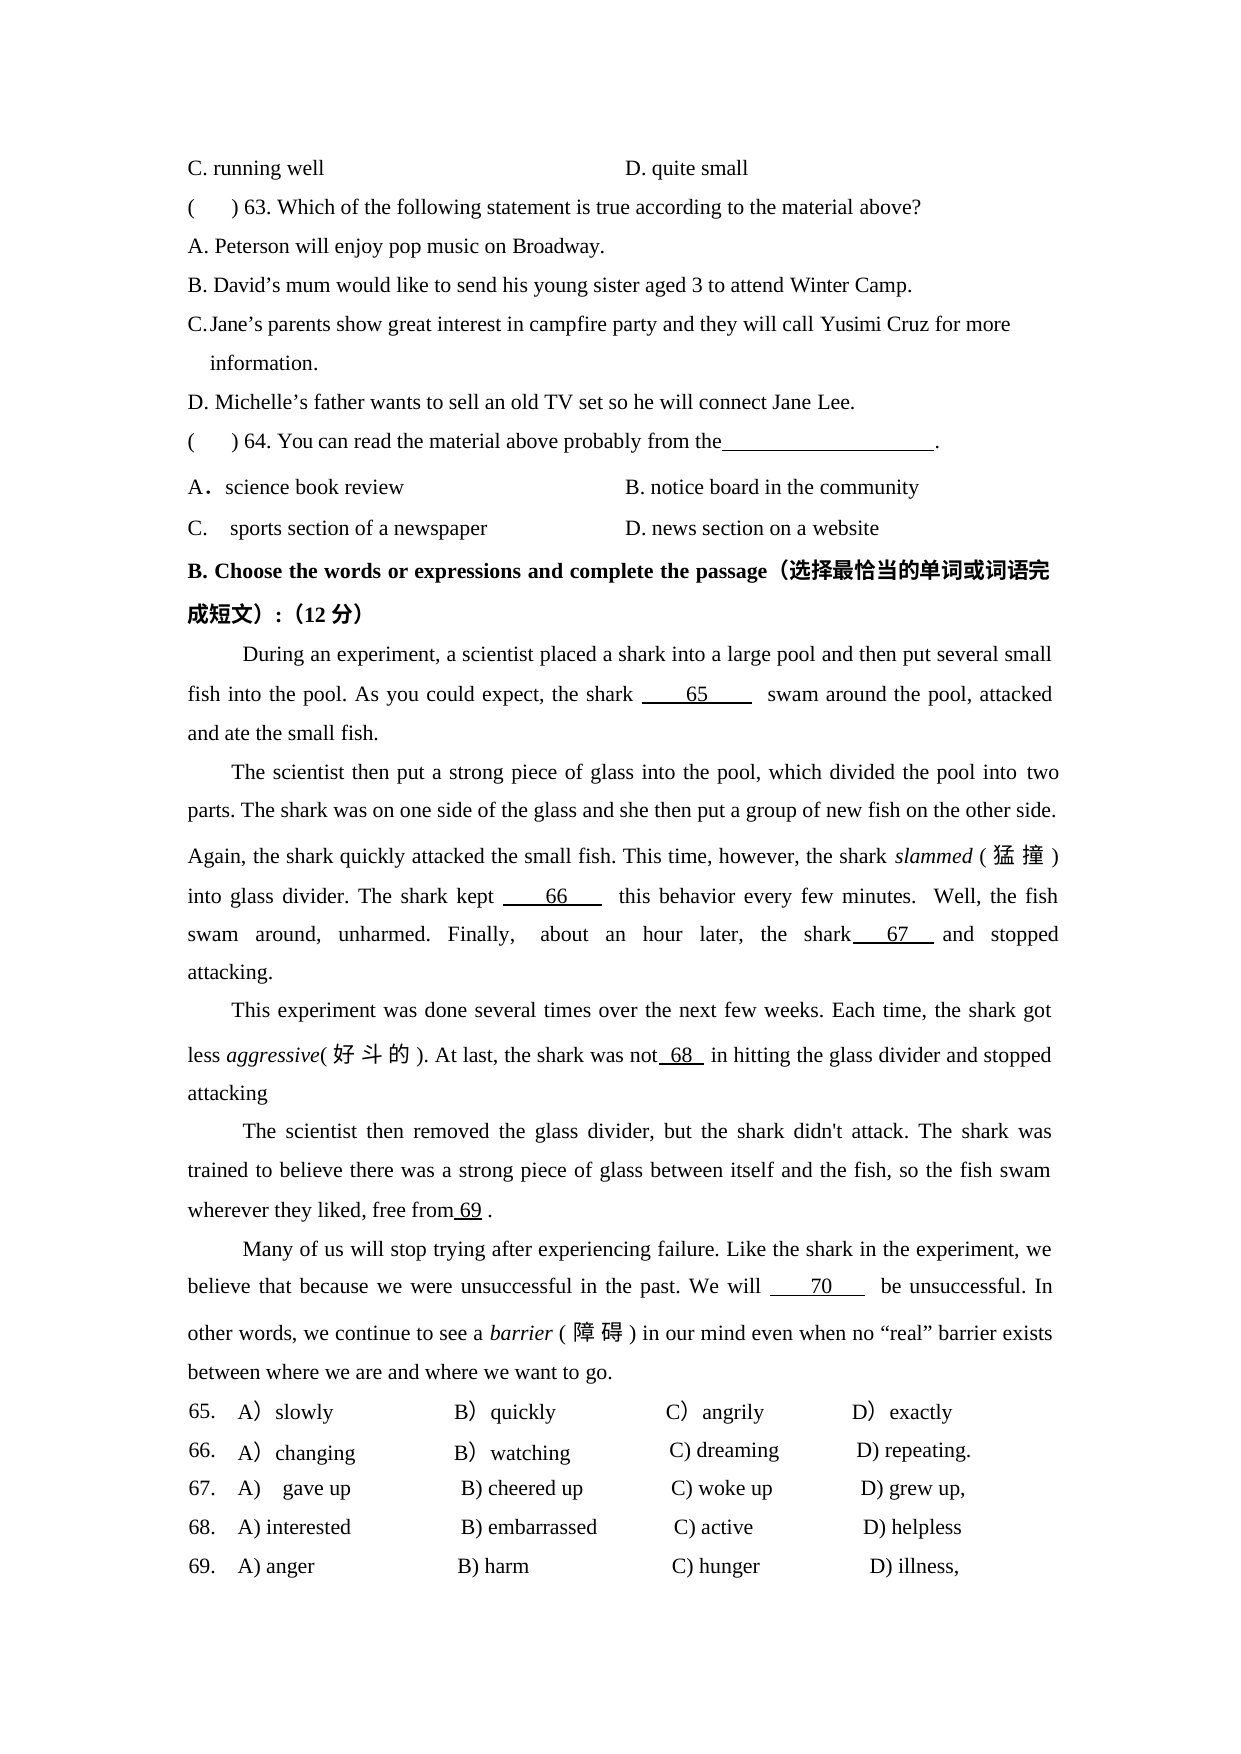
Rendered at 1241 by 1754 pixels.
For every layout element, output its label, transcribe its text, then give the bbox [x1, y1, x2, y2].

list Peterson will enjoy pop music on Broadway. [187, 233, 1105, 258]
table_cell 69. [183, 1547, 227, 1586]
table_cell D) helpless [815, 1508, 976, 1547]
table_cell B) embarrassed [405, 1508, 631, 1547]
table_cell C) active [631, 1508, 815, 1547]
table_cell 67. [183, 1469, 227, 1508]
table_cell D) illness, [815, 1547, 976, 1586]
subtitle Choose the words or expressions and complete the passage（选择最恰当的单词或词语完成短文）:（12 分） [187, 553, 1053, 628]
table_cell D) repeating. [815, 1430, 976, 1469]
table_cell 68. [183, 1508, 227, 1547]
text ( ) 64. You can read the material above probably from the . A．science book review B. notice board in the community [187, 428, 940, 501]
text During an experiment, a scientist placed a shark into a large pool and then put several small fish into the pool. As you could expect, the shark 65 swam around the pool, attacked and ate the small fish. [187, 641, 1053, 745]
table_header D）exactly [815, 1399, 976, 1430]
table_cell 66. [183, 1430, 227, 1469]
table_cell A) interested [227, 1508, 404, 1547]
text Many of us will stop trying after experiencing failure. Like the shark in the experiment, we believe that because we were unsuccessful in the past. We will 70 be unsuccessful. In other words, we continue to see a barrier ( 障 碍 ) in our mind even when no “real” barrier exists between where we are and where we want to go. [187, 1236, 1053, 1384]
table_header C）angrily [631, 1399, 815, 1430]
table_cell D) grew up, [815, 1469, 976, 1508]
table_cell C) woke up [631, 1469, 815, 1508]
text The scientist then put a strong piece of glass into the pool, which divided the pool into two parts. The shark was on one side of the glass and she then put a group of new fish on the other side. Again, the shark quickly attacked the small fish. This time, however, the shark slammed ( 猛 撞 ) into glass divider. The shark kept 66 this behavior every few minutes. Well, the fish swam around, unharmed. Finally, about an hour later, the shark 67 and stopped attacking. [187, 759, 1059, 984]
text This experiment was done several times over the next few weeks. Each time, the shark got less aggressive( 好 斗 的 ). At last, the shark was not 68 in hitting the glass divider and stopped attacking [187, 997, 1053, 1105]
list Jane’s parents show great interest in campfire party and they will call Yusimi Cruz for more information. [187, 311, 1015, 375]
table_header 65. [183, 1399, 227, 1430]
table_cell C) dreaming [631, 1430, 815, 1469]
table_header B）quickly [405, 1399, 631, 1430]
text The scientist then removed the glass divider, but the shark didn't attack. The shark was trained to believe there was a strong piece of glass between itself and the fish, so the fish swam wherever they liked, free from 69 . [187, 1118, 1053, 1222]
table_cell A）changing [227, 1430, 404, 1469]
table_cell B) harm [405, 1547, 631, 1586]
text ( ) 63. Which of the following statement is true according to the material above? [187, 194, 1105, 219]
table_cell A) gave up [227, 1469, 404, 1508]
table_cell C) hunger [631, 1547, 815, 1586]
text C. running well D. quite small [187, 155, 1105, 180]
table_cell A) anger [227, 1547, 404, 1586]
text C. sports section of a newspaper D. news section on a website [187, 517, 1105, 540]
list Michelle’s father wants to sell an old TV set so he will connect Jane Lee. [187, 389, 1105, 414]
table_header A）slowly [227, 1399, 404, 1430]
table_cell B）watching [405, 1430, 631, 1469]
list David’s mum would like to send his young sister aged 3 to attend Winter Camp. [187, 272, 1105, 297]
table_cell B) cheered up [405, 1469, 631, 1508]
